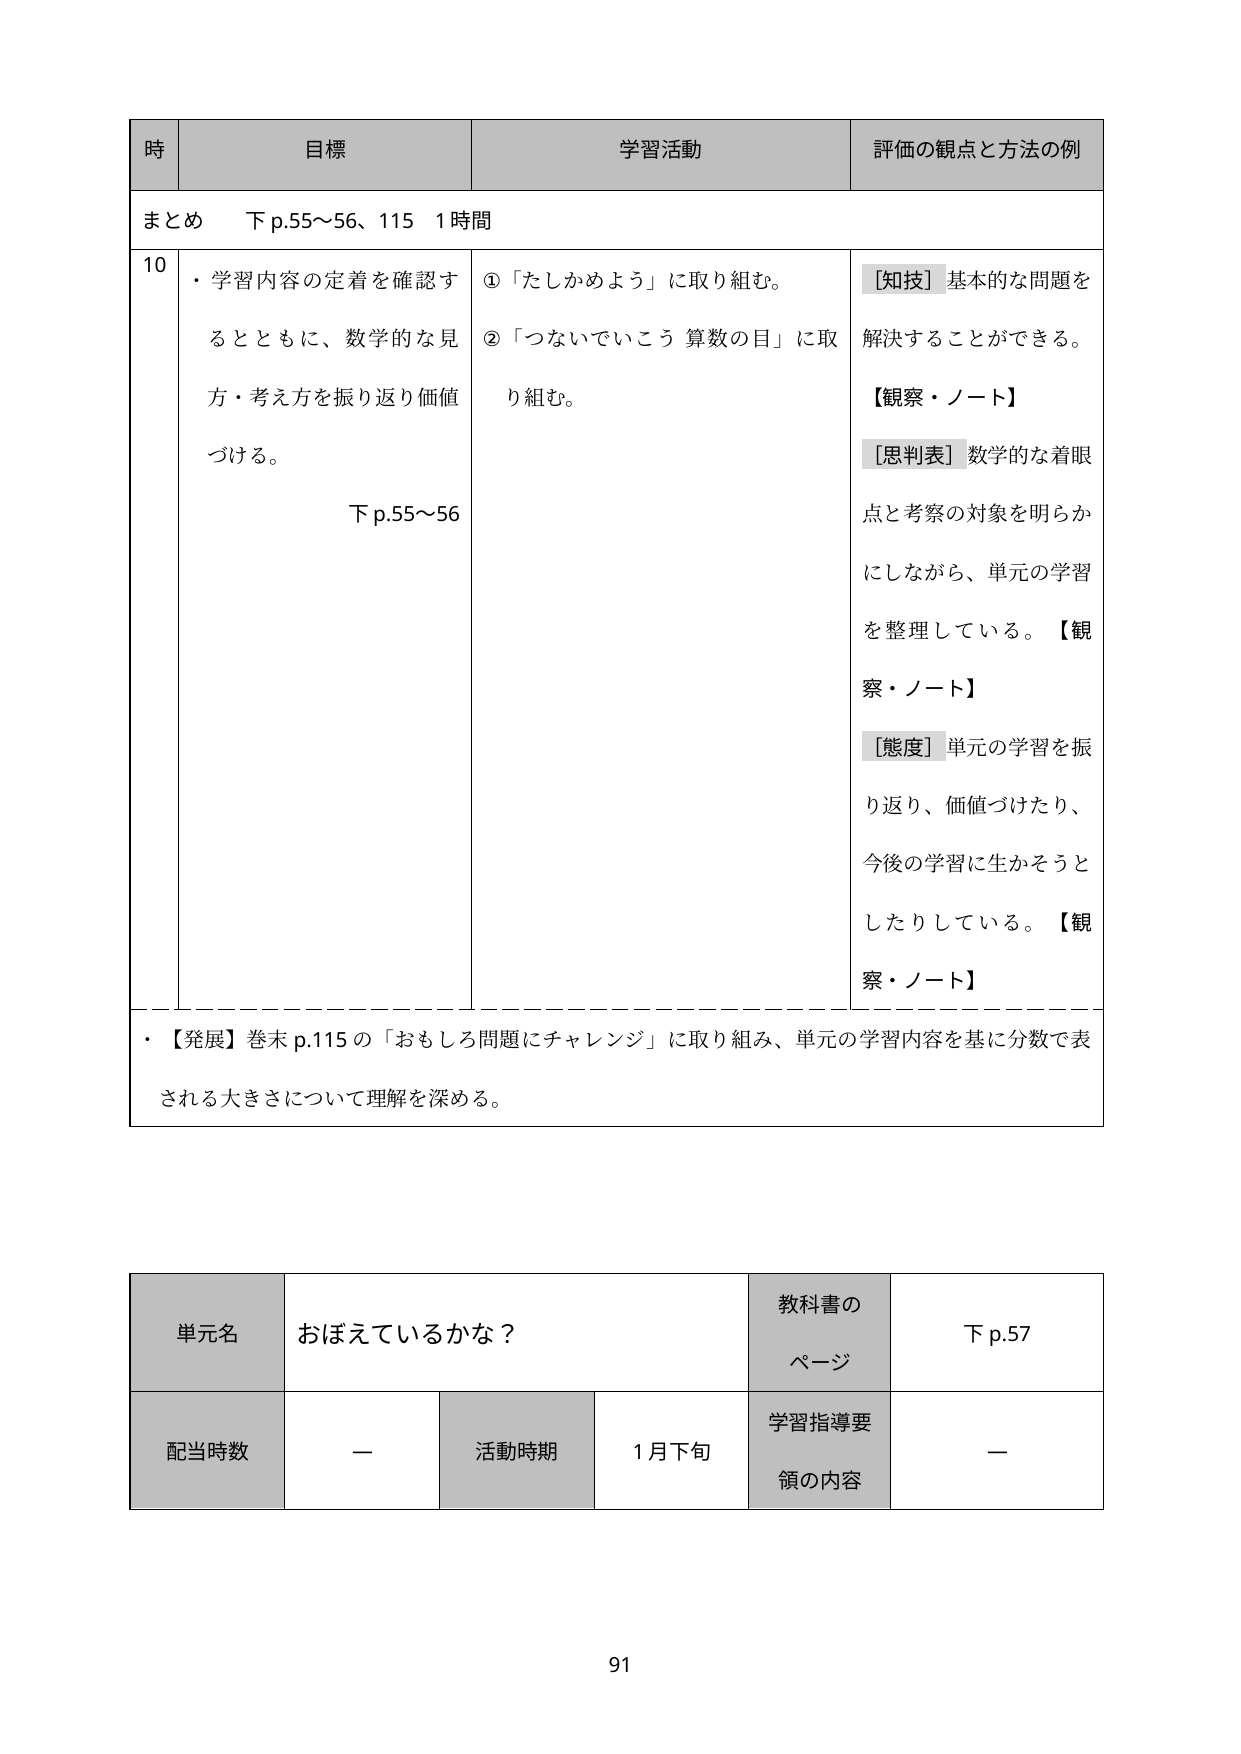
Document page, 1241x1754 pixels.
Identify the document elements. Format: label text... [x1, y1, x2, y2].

table_cell 10 [131, 250, 178, 1008]
table_cell 活動時期 [440, 1392, 594, 1508]
table_cell ①「たしかめよう」に取り組む。 ②「つないでいこう 算数の目」に取り組む。 [472, 250, 850, 1008]
table_cell ［知技］基本的な問題を解決することができる。【観察・ノート】 ［思判表］数学的な着眼点と考察の対象を明らかにしながら、単元の学習を整理している。【観察・ノート】 ［態度］単元の学習を振り返り、価値づけたり、今後の学習に生かそうとしたりしている。【観察・ノート】 [851, 250, 1103, 1008]
table_header 学習活動 [472, 120, 850, 190]
table_header 目標 [179, 120, 471, 190]
table_cell 【発展】巻末p.115の「おもしろ問題にチャレンジ」に取り組み、単元の学習内容を基に分数で表される大きさについて理解を深める。 [131, 1009, 1103, 1126]
table_cell 1月下旬 [595, 1392, 748, 1508]
table_cell まとめ 下p.55～56、115 1時間 [131, 191, 1103, 249]
table_header おぼえているかな？ [285, 1274, 748, 1391]
table_cell 学習内容の定着を確認するとともに、数学的な見方・考え方を振り返り価値づける。 下p.55～56 [179, 250, 471, 1008]
table_header 教科書の ページ [749, 1274, 890, 1391]
table_header 時 [131, 120, 178, 190]
table_cell 学習指導要領の内容 [749, 1392, 890, 1508]
table_cell 配当時数 [131, 1392, 284, 1508]
table_header 下p.57 [891, 1274, 1103, 1391]
table_header 単元名 [131, 1274, 284, 1391]
table_header 評価の観点と方法の例 [851, 120, 1103, 190]
table_cell ― [891, 1392, 1103, 1508]
table_cell ― [285, 1392, 439, 1508]
